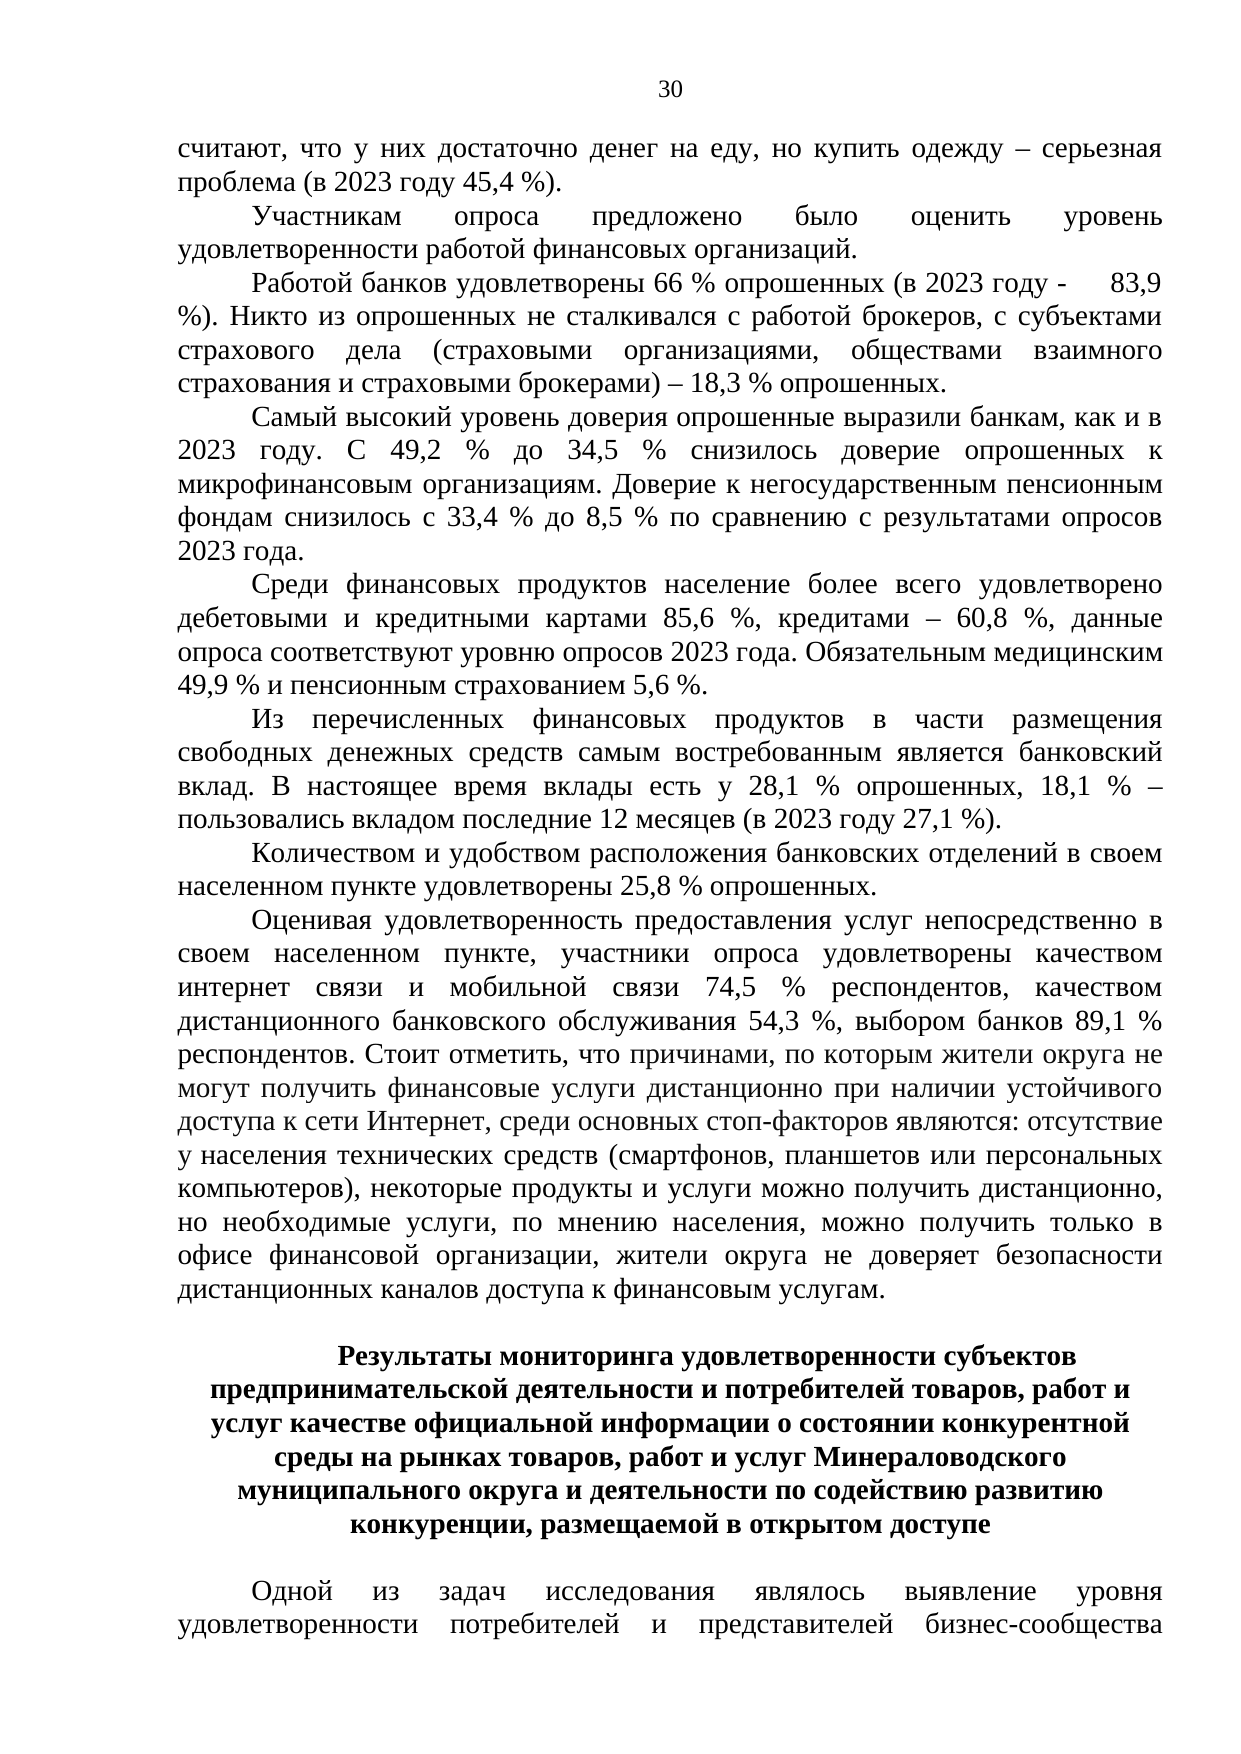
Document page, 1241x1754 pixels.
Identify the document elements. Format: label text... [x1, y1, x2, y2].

text Количеством и удобством расположения банковских отделений в своем населенном пункте удовлетворены 25,8 % опрошенных. [177, 835, 1163, 902]
text Оценивая удовлетворенность предоставления услуг непосредственно в своем населенном пункте, участники опроса удовлетворены качеством интернет связи и мобильной связи 74,5 % респондентов, качеством дистанционного банковского обслуживания 54,3 %, выбором банков 89,1 % респондентов. Стоит отметить, что причинами, по которым жители округа не могут получить финансовые услуги дистанционно при наличии устойчивого доступа к сети Интернет, среди основных стоп-факторов являются: отсутствие у населения технических средств (смартфонов, планшетов или персональных компьютеров), некоторые продукты и услуги можно получить дистанционно, но необходимые услуги, по мнению населения, можно получить только в офисе финансовой организации, жители округа не доверяет безопасности дистанционных каналов доступа к финансовым услугам. [177, 902, 1163, 1070]
text Среди финансовых продуктов население более всего удовлетворено дебетовыми и кредитными картами 85,6 %, кредитами – 60,8 %, данные опроса соответствуют уровню опросов 2023 года. Обязательным медицинским 49,9 % и пенсионным страхованием 5,6 %. [177, 567, 1163, 701]
text Оценивая удовлетворенность предоставления услуг непосредственно в своем населенном пункте, участники опроса удовлетворены качеством интернет связи и мобильной связи 74,5 % респондентов, качеством дистанционного банковского обслуживания 54,3 %, выбором банков 89,1 % респондентов. Стоит отметить, что причинами, по которым жители округа не могут получить финансовые услуги дистанционно при наличии устойчивого доступа к сети Интернет, среди основных стоп-факторов являются: отсутствие у населения технических средств (смартфонов, планшетов или персональных компьютеров), некоторые продукты и услуги можно получить дистанционно, но необходимые услуги, по мнению населения, можно получить только в офисе финансовой организации, жители округа не доверяет безопасности дистанционных каналов доступа к финансовым услугам. [177, 1137, 1163, 1304]
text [177, 131, 1163, 198]
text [177, 1573, 1163, 1640]
text Из перечисленных финансовых продуктов в части размещения свободных денежных средств самым востребованным является банковский вклад. В настоящее время вклады есть у 28,1 % опрошенных, 18,1 % – пользовались вкладом последние 12 месяцев (в 2023 году 27,1 %). [177, 701, 1163, 835]
text Самый высокий уровень доверия опрошенные выразили банкам, как и в 2023 году. С 49,2 % до 34,5 % снизилось доверие опрошенных к микрофинансовым организациям. Доверие к негосударственным пенсионным фондам снизилось с 33,4 % до 8,5 % по сравнению с результатами опросов 2023 года. [177, 399, 1163, 567]
text Участникам опроса предложено было оценить уровень удовлетворенности работой финансовых организаций. [177, 198, 1163, 265]
text Результаты мониторинга удовлетворенности субъектов предпринимательской деятельности и потребителей товаров, работ и услуг качестве официальной информации о состоянии конкурентной среды на рынках товаров, работ и услуг Минераловодского муниципального округа и деятельности по содействию развитию конкуренции, размещаемой в открытом доступе [177, 1338, 1163, 1539]
text Работой банков удовлетворены 66 % опрошенных (в 2023 году - 83,9 %). Никто из опрошенных не сталкивался с работой брокеров, с субъектами страхового дела (страховыми организациями, обществами взаимного страхования и страховыми брокерами) – 18,3 % опрошенных. [177, 265, 1163, 399]
